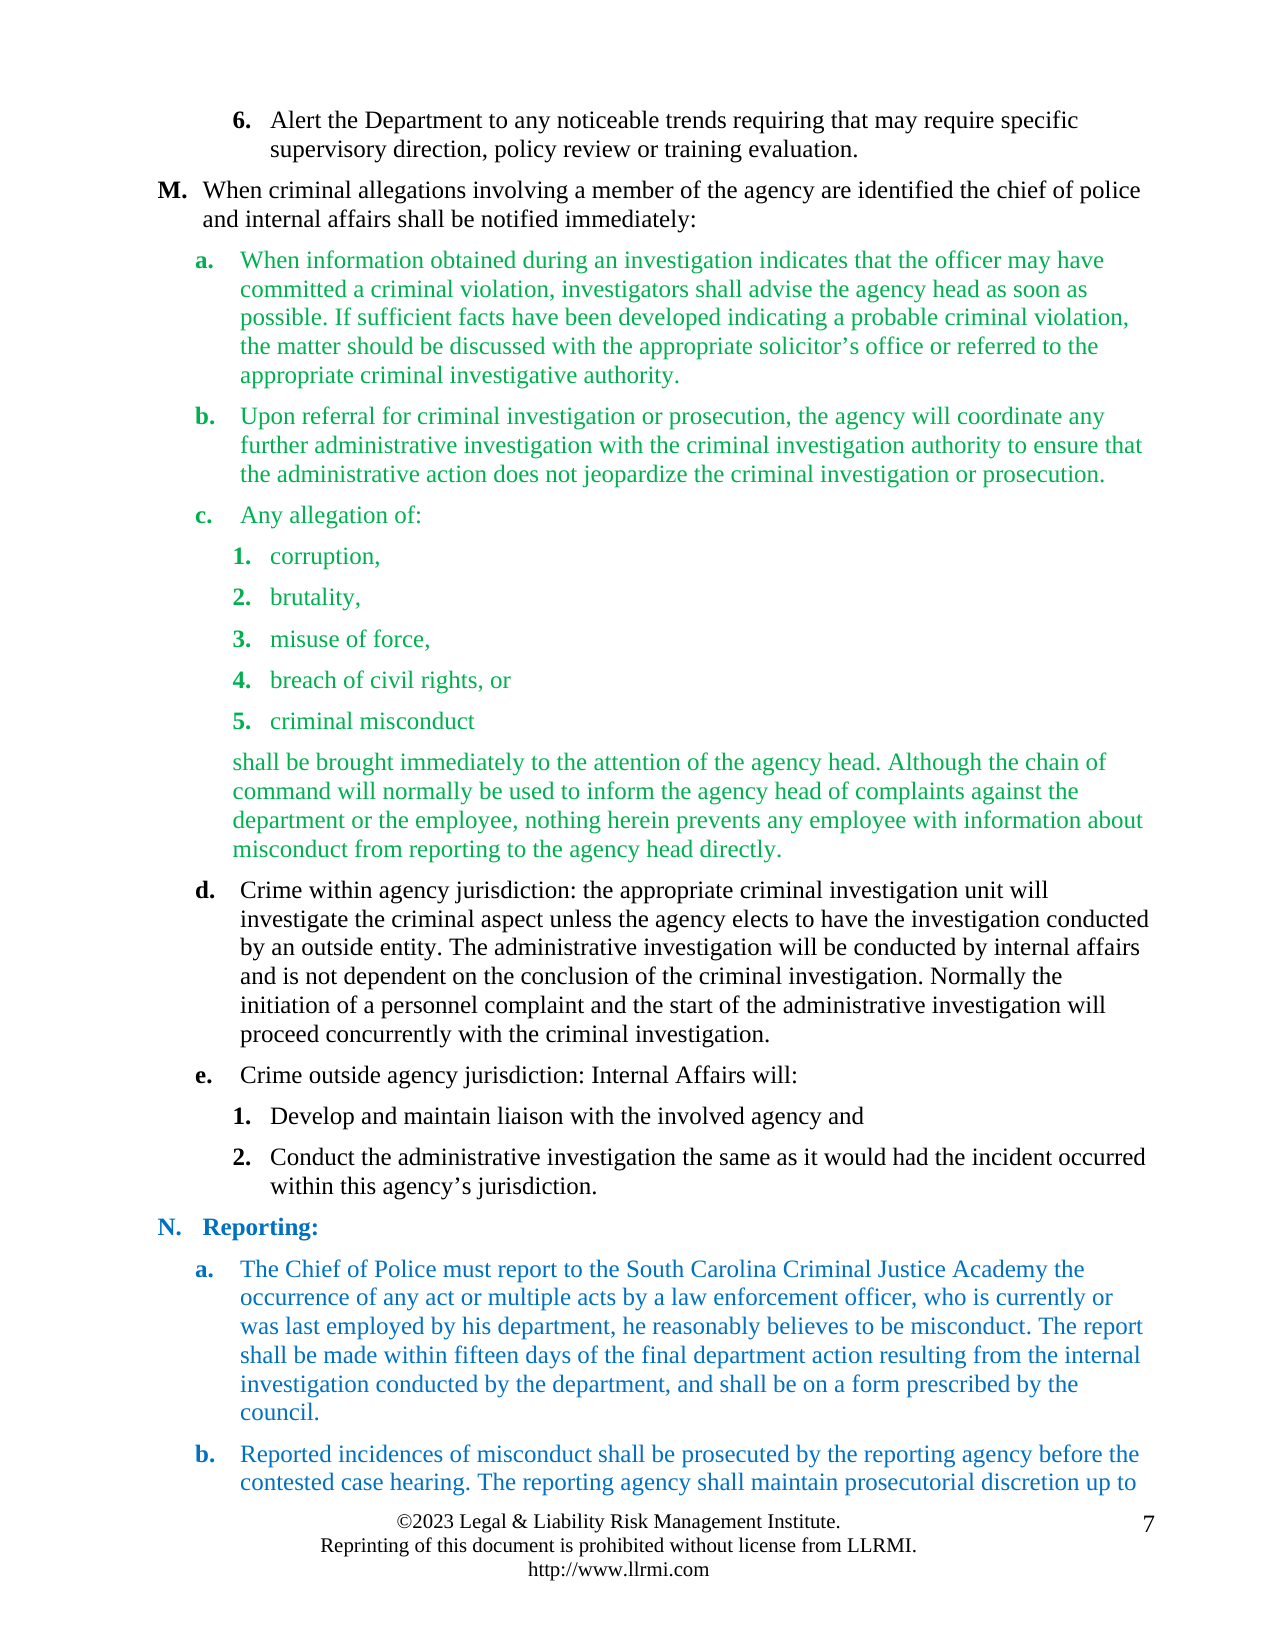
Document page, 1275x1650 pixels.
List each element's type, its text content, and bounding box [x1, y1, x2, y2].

list breach of civil rights, or [232, 665, 1155, 694]
list Reporting: [157, 1212, 1155, 1241]
list Crime within agency jurisdiction: the appropriate criminal investigation unit will investigate the criminal aspect unless the agency elects to have the investigation conducted by an outside entity. The administrative investigation will be conducted by internal affairs and is not dependent on the conclusion of the criminal investigation. Normally the initiation of a personnel complaint and the start of the administrative investigation will proceed concurrently with the criminal investigation. [195, 875, 1155, 1047]
list Alert the Department to any noticeable trends requiring that may require specific supervisory direction, policy review or training evaluation. [232, 105, 1155, 162]
list brutality, [232, 582, 1155, 611]
list corruption, [232, 541, 1155, 570]
text shall be brought immediately to the attention of the agency head. Although the chain of command will normally be used to inform the agency head of complaints against the department or the employee, nothing herein prevents any employee with information about misconduct from reporting to the agency head directly. [232, 747, 1155, 862]
list criminal misconduct [232, 706, 1155, 735]
list When criminal allegations involving a member of the agency are identified the chief of police and internal affairs shall be notified immediately: [157, 175, 1155, 232]
list Conduct the administrative investigation the same as it would had the incident occurred within this agency’s jurisdiction. [232, 1142, 1155, 1200]
list Any allegation of: [195, 500, 1155, 529]
list The Chief of Police must report to the South Carolina Criminal Justice Academy the occurrence of any act or multiple acts by a law enforcement officer, who is currently or was last employed by his department, he reasonably believes to be misconduct. The report shall be made within fifteen days of the final department action resulting from the internal investigation conducted by the department, and shall be on a form prescribed by the council. [195, 1254, 1155, 1426]
list Develop and maintain liaison with the involved agency and [232, 1101, 1155, 1130]
list When information obtained during an investigation indicates that the officer may have committed a criminal violation, investigators shall advise the agency head as soon as possible. If sufficient facts have been developed indicating a probable criminal violation, the matter should be discussed with the appropriate solicitor’s office or referred to the appropriate criminal investigative authority. [195, 245, 1155, 389]
list Upon referral for criminal investigation or prosecution, the agency will coordinate any further administrative investigation with the criminal investigation authority to ensure that the administrative action does not jeopardize the criminal investigation or prosecution. [195, 401, 1155, 487]
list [195, 1439, 1155, 1496]
list misuse of force, [232, 624, 1155, 652]
list Crime outside agency jurisdiction: Internal Affairs will: [195, 1060, 1155, 1089]
